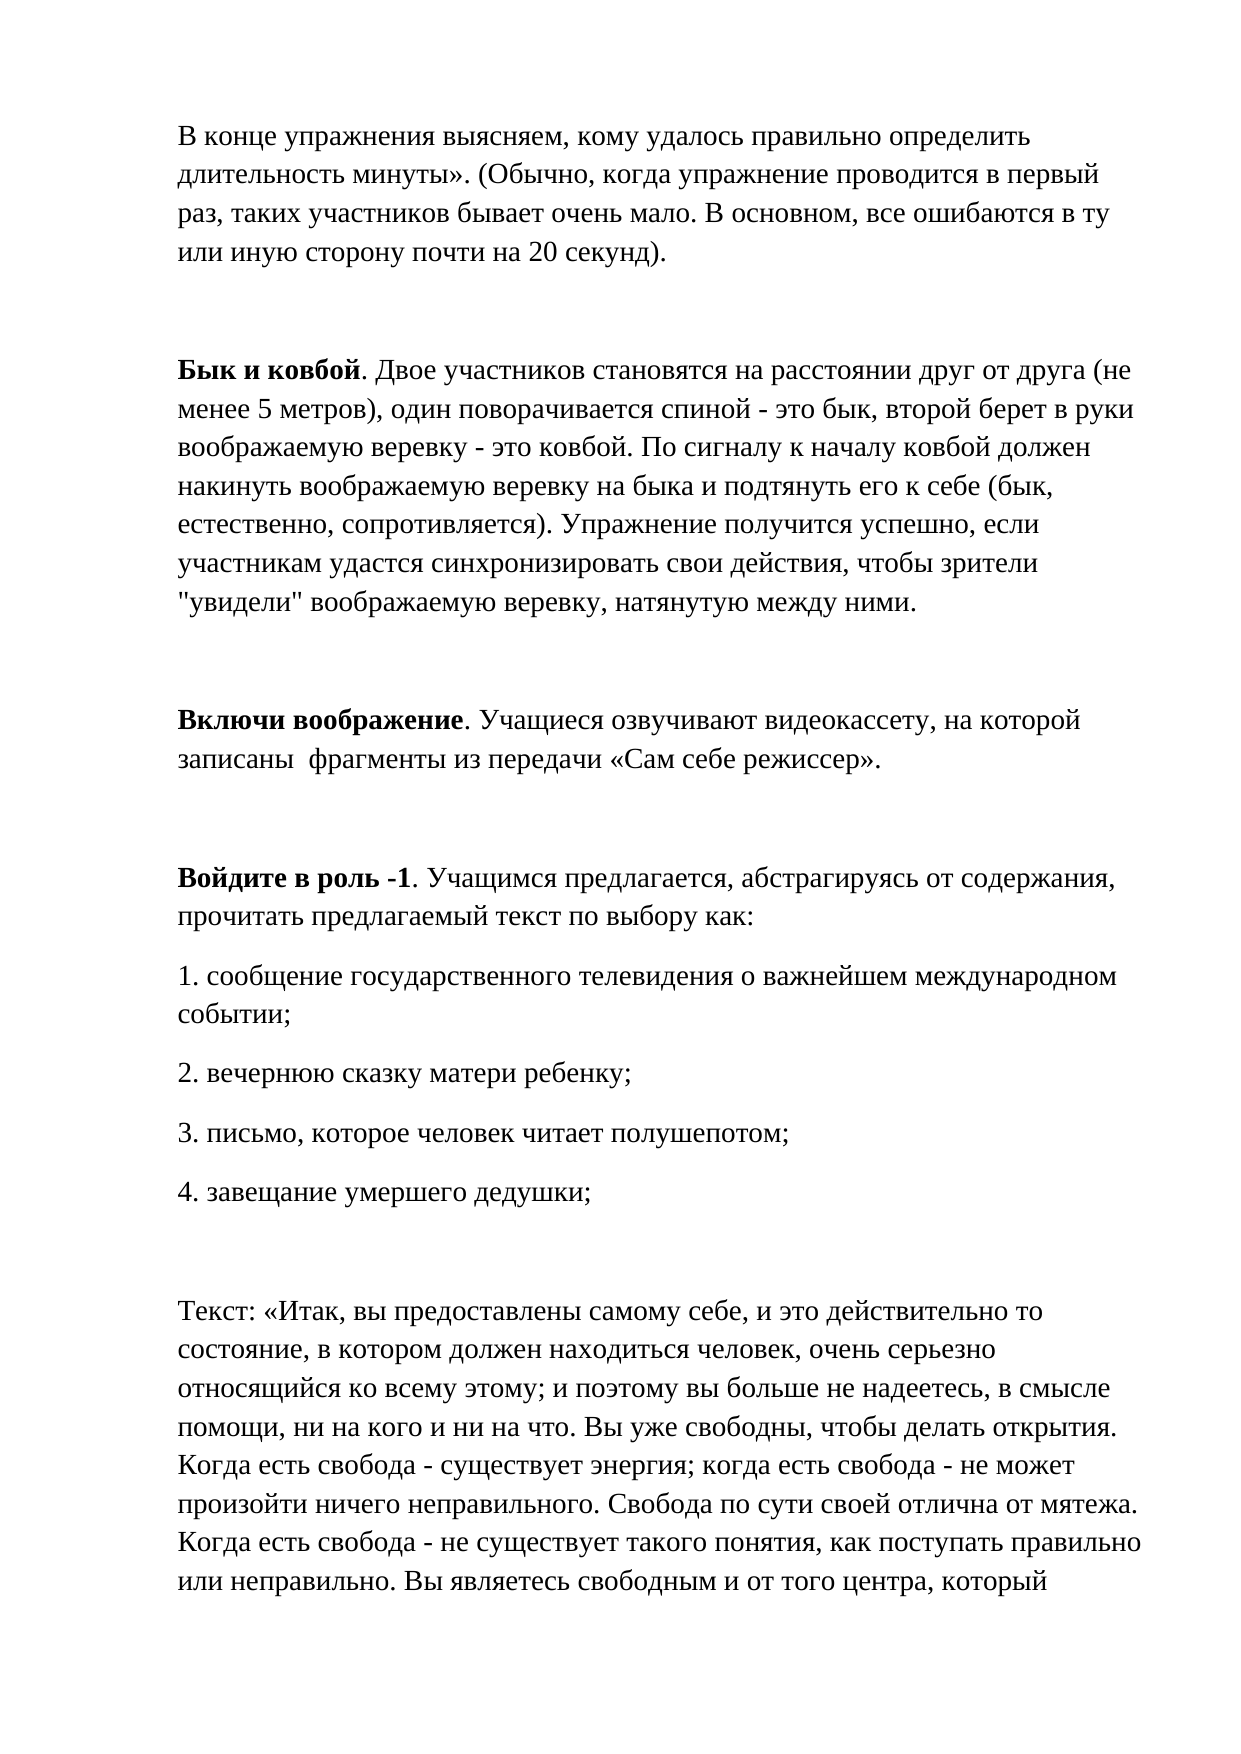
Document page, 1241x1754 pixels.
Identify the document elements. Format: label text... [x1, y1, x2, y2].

text В конце упражнения выясняем, кому удалось правильно определить длительность минуты». (Обычно, когда упражнение проводится в первый раз, таких участников бывает очень мало. В основном, все ошибаются в ту или иную сторону почти на 20 секунд). [177, 118, 1152, 267]
text Бык и ковбой. Двое участников становятся на расстоянии друг от друга (не менее 5 метров), один поворачивается спиной - это бык, второй берет в руки воображаемую веревку - это ковбой. По сигналу к началу ковбой должен накинуть воображаемую веревку на быка и подтянуть его к себе (бык, естественно, сопротивляется). Упражнение получится успешно, если участникам удастся синхронизировать свои действия, чтобы зрители "увидели" воображаемую веревку, натянутую между ними. [177, 352, 1152, 617]
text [177, 1293, 1152, 1596]
text 2. вечернюю сказку матери ребенку; [177, 1056, 1152, 1089]
text 3. письмо, которое человек читает полушепотом; [177, 1115, 1152, 1148]
text Включи воображение. Учащиеся озвучивают видеокассету, на которой записаны фрагменты из передачи «Сам себе режиссер». [177, 702, 1152, 774]
text Войдите в роль -1. Учащимся предлагается, абстрагируясь от содержания, прочитать предлагаемый текст по выбору как: [177, 860, 1152, 932]
text 4. завещание умершего дедушки; [177, 1174, 1152, 1208]
text 1. сообщение государственного телевидения о важнейшем международном событии; [177, 958, 1152, 1030]
